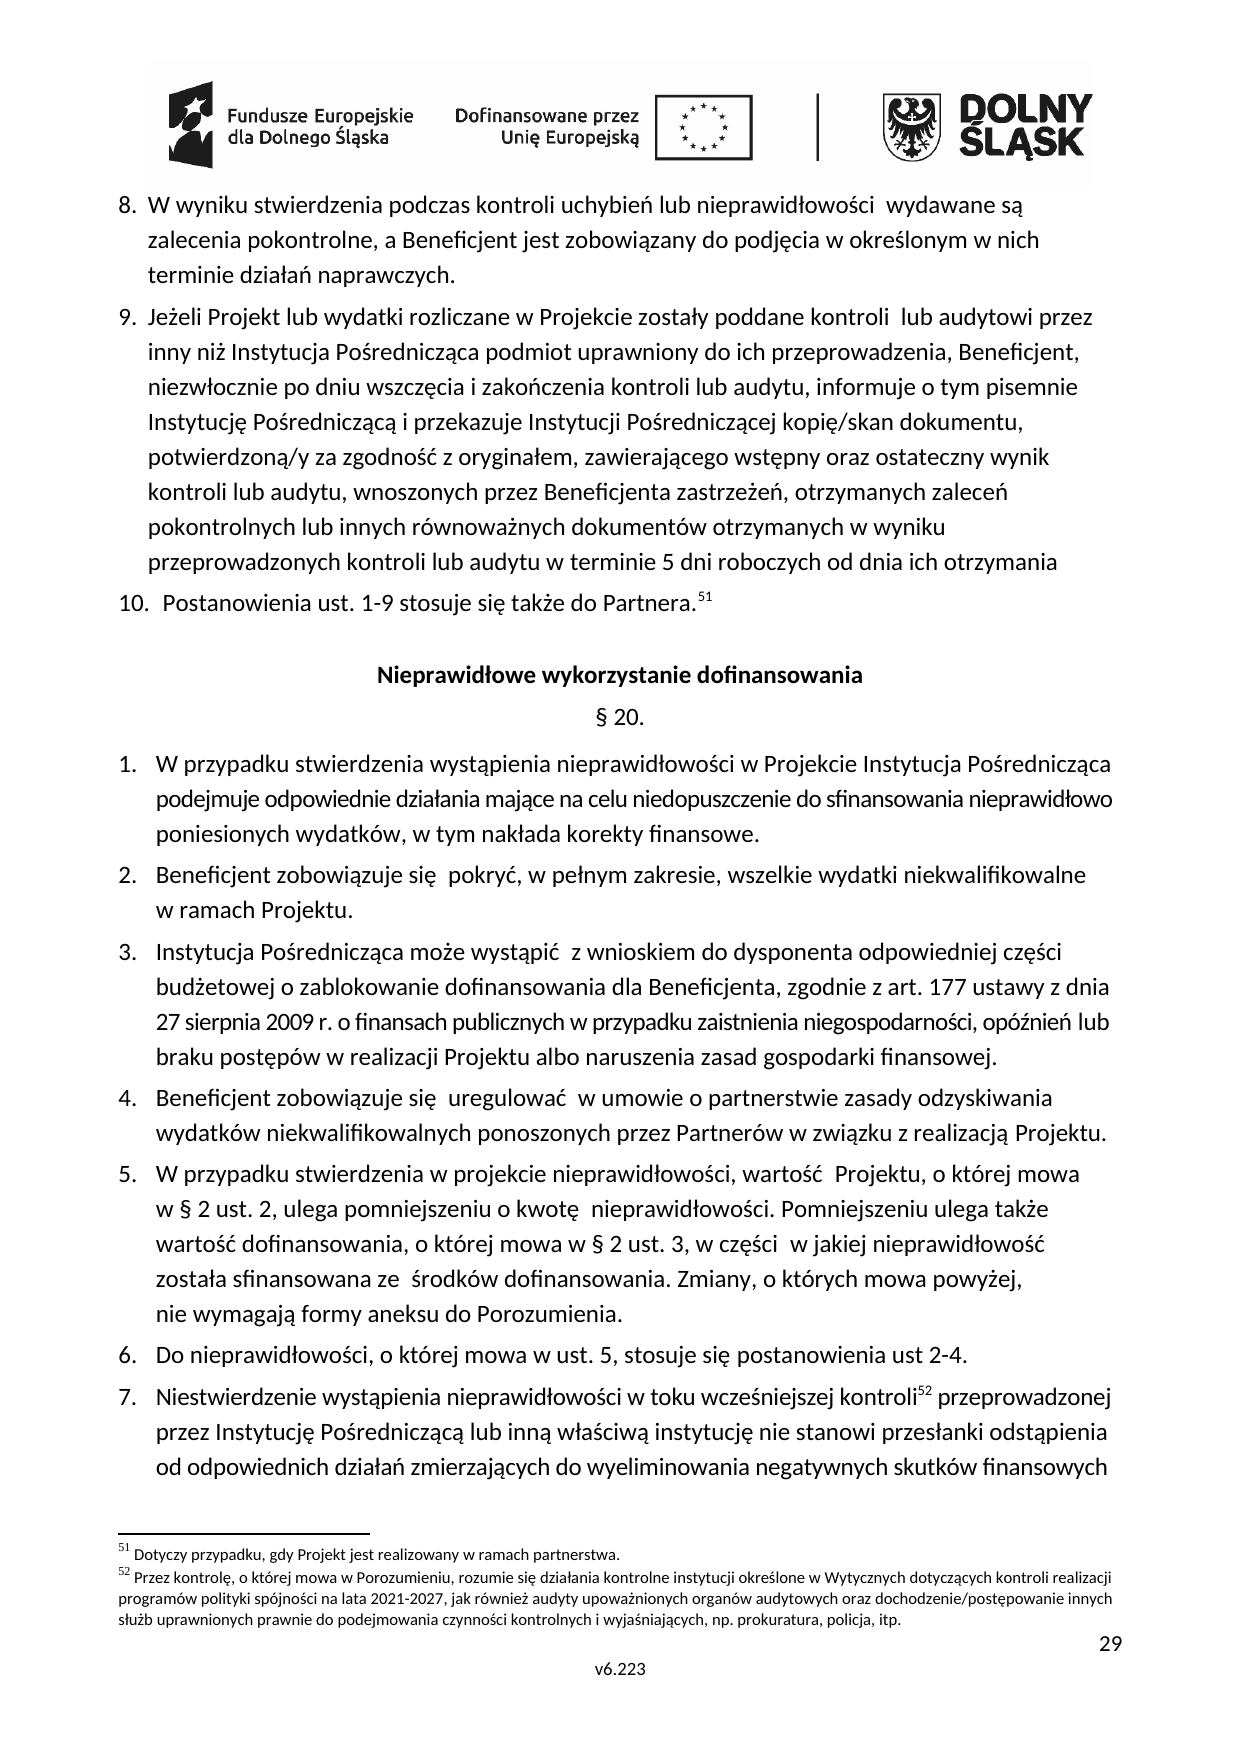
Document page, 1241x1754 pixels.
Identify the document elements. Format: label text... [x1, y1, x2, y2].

list Instytucja Pośrednicząca może wystąpić z wnioskiem do dysponenta odpowiedniej części budżetowej o zablokowanie dofinansowania dla Beneficjenta, zgodnie z art. 177 ustawy z dnia 27 sierpnia 2009 r. o finansach publicznych w przypadku zaistnienia niegospodarności, opóźnień lub braku postępów w realizacji Projektu albo naruszenia zasad gospodarki finansowej. [118, 936, 1122, 1071]
picture [147, 59, 1093, 190]
list W przypadku stwierdzenia w projekcie nieprawidłowości, wartość Projektu, o której mowa w § 2 ust. 2, ulega pomniejszeniu o kwotę nieprawidłowości. Pomniejszeniu ulega także wartość dofinansowania, o której mowa w § 2 ust. 3, w części w jakiej nieprawidłowość została sfinansowana ze środków dofinansowania. Zmiany, o których mowa powyżej, nie wymagają formy aneksu do Porozumienia. [118, 1158, 1122, 1329]
list Beneficjent zobowiązuje się pokryć, w pełnym zakresie, wszelkie wydatki niekwalifikowalne w ramach Projektu. [118, 860, 1122, 925]
list Postanowienia ust. 1-9 stosuje się także do Partnera. [118, 587, 1122, 618]
list Jeżeli Projekt lub wydatki rozliczane w Projekcie zostały poddane kontroli lub audytowi przez inny niż Instytucja Pośrednicząca podmiot uprawniony do ich przeprowadzenia, Beneficjent, niezwłocznie po dniu wszczęcia i zakończenia kontroli lub audytu, informuje o tym pisemnie Instytucję Pośredniczącą i przekazuje Instytucji Pośredniczącej kopię/skan dokumentu, potwierdzoną/y za zgodność z oryginałem, zawierającego wstępny oraz ostateczny wynik kontroli lub audytu, wnoszonych przez Beneficjenta zastrzeżeń, otrzymanych zaleceń pokontrolnych lub innych równoważnych dokumentów otrzymanych w wyniku przeprowadzonych kontroli lub audytu w terminie 5 dni roboczych od dnia ich otrzymania [118, 301, 1122, 576]
list W przypadku stwierdzenia wystąpienia nieprawidłowości w Projekcie Instytucja Pośrednicząca podejmuje odpowiednie działania mające na celu niedopuszczenie do sfinansowania nieprawidłowo poniesionych wydatków, w tym nakłada korekty finansowe. [118, 748, 1122, 849]
subtitle Nieprawidłowe wykorzystanie dofinansowania [118, 660, 1122, 690]
list Do nieprawidłowości, o której mowa w ust. 5, stosuje się postanowienia ust 2-4. [118, 1340, 1122, 1370]
subtitle § 20. [118, 701, 1122, 731]
list W wyniku stwierdzenia podczas kontroli uchybień lub nieprawidłowości wydawane są zalecenia pokontrolne, a Beneficjent jest zobowiązany do podjęcia w określonym w nich terminie działań naprawczych. [118, 190, 1122, 290]
list Beneficjent zobowiązuje się uregulować w umowie o partnerstwie zasady odzyskiwania wydatków niekwalifikowalnych ponoszonych przez Partnerów w związku z realizacją Projektu. [118, 1082, 1122, 1148]
